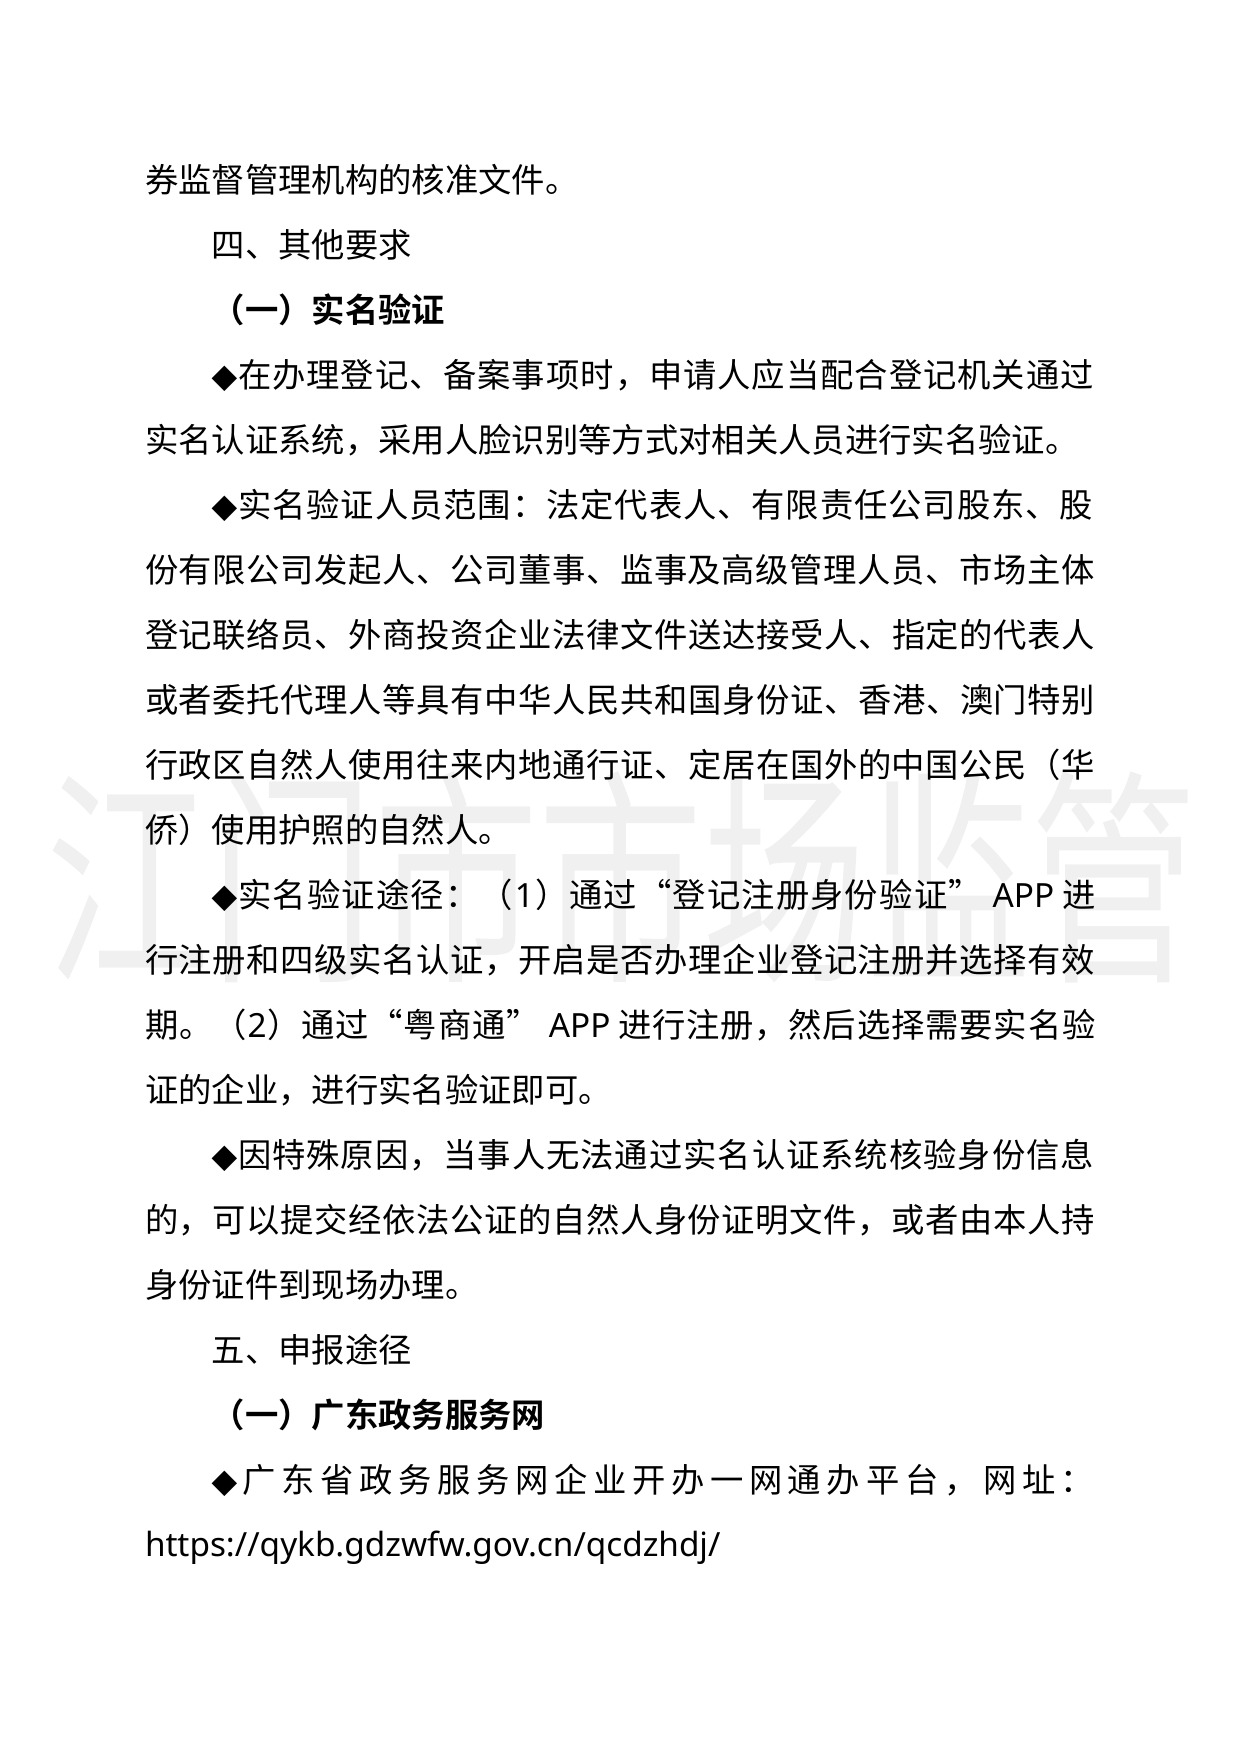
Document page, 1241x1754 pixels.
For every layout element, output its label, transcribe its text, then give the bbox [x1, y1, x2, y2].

text ◆因特殊原因，当事人无法通过实名认证系统核验身份信息的，可以提交经依法公证的自然人身份证明文件，或者由本人持身份证件到现场办理。 [145, 1121, 1096, 1316]
text （一）实名验证 [145, 276, 1096, 341]
text ◆在办理登记、备案事项时，申请人应当配合登记机关通过实名认证系统，采用人脸识别等方式对相关人员进行实名验证。 [145, 341, 1096, 471]
text ◆实名验证途径：（1）通过“登记注册身份验证” APP进行注册和四级实名认证，开启是否办理企业登记注册并选择有效期。（2）通过“粤商通” APP进行注册，然后选择需要实名验证的企业，进行实名验证即可。 [145, 861, 1096, 1121]
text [145, 146, 1096, 211]
text 四、其他要求 [145, 211, 1096, 276]
text ◆广东省政务服务网企业开办一网通办平台，网址：https://qykb.gdzwfw.gov.cn/qcdzhdj/ [145, 1446, 1096, 1576]
text ◆实名验证人员范围：法定代表人、有限责任公司股东、股份有限公司发起人、公司董事、监事及高级管理人员、市场主体登记联络员、外商投资企业法律文件送达接受人、指定的代表人或者委托代理人等具有中华人民共和国身份证、香港、澳门特别行政区自然人使用往来内地通行证、定居在国外的中国公民（华侨）使用护照的自然人。 [145, 471, 1096, 861]
text 五、申报途径 [145, 1316, 1096, 1381]
text （一）广东政务服务网 [145, 1381, 1096, 1446]
